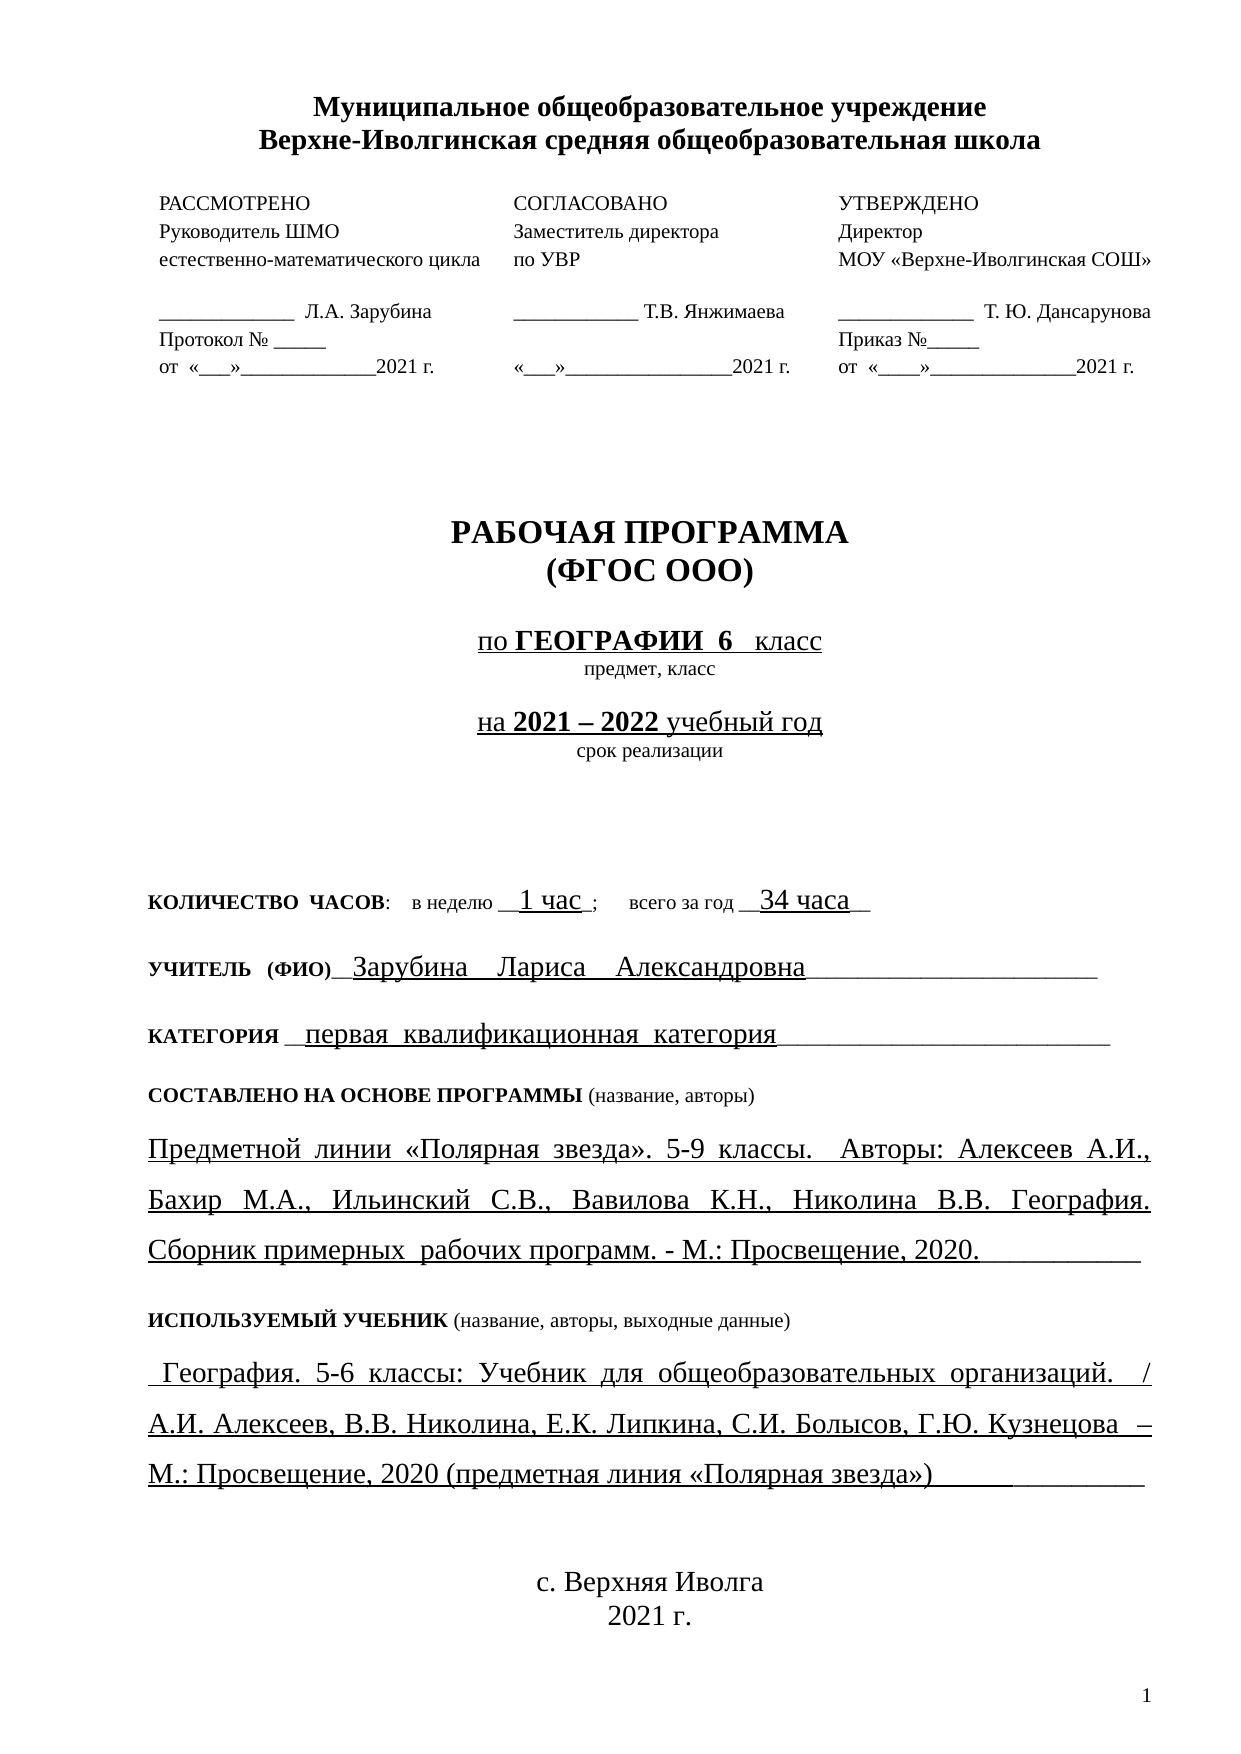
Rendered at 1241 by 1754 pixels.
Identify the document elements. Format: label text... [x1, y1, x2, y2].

text срок реализации [148, 738, 1152, 762]
text на 2021 – 2022 учебный год [148, 704, 1152, 738]
text по ГЕОГРАФИИ 6 класс [148, 623, 1152, 656]
text Верхне-Иволгинская средняя общеобразовательная школа [148, 122, 1152, 156]
text с. Верхняя Иволга [148, 1564, 1152, 1598]
text География. 5-6 классы: Учебник для общеобразовательных организаций. / А.И. Алексеев, В.В. Николина, Е.К. Липкина, С.И. Болысов, Г.Ю. Кузнецова – М.: Просвещение, 2020 (предметная линия «Полярная звезда») _________ [148, 1437, 1152, 1490]
table_header РАССМОТРЕНО Руководитель ШМО естественно-математического цикла _____________ Л.А. Зарубина Протокол № _____ от «___»_____________2021 г. [148, 189, 502, 407]
text РАБОЧАЯ ПРОГРАММА [148, 512, 1152, 551]
text География. 5-6 классы: Учебник для общеобразовательных организаций. / А.И. Алексеев, В.В. Николина, Е.К. Липкина, С.И. Болысов, Г.Ю. Кузнецова – М.: Просвещение, 2020 (предметная линия «Полярная звезда») _________ [148, 1356, 1152, 1385]
text (ФГОС ООО) [148, 551, 1152, 589]
text География. 5-6 классы: Учебник для общеобразовательных организаций. / А.И. Алексеев, В.В. Николина, Е.К. Липкина, С.И. Болысов, Г.Ю. Кузнецова – М.: Просвещение, 2020 (предметная линия «Полярная звезда») _________ [148, 1386, 1152, 1435]
text СОСТАВЛЕНО НА ОСНОВЕ ПРОГРАММЫ (название, авторы) [148, 1083, 1152, 1107]
text ИСПОЛЬЗУЕМЫЙ УЧЕБНИК (название, авторы, выходные данные) [148, 1307, 1152, 1332]
table_header УТВЕРЖДЕНО Директор МОУ «Верхне-Иволгинская СОШ» _____________ Т. Ю. Дансарунова Приказ №_____ от «____»______________2021 г. [827, 189, 1167, 407]
text КОЛИЧЕСТВО ЧАСОВ: в неделю __1 час_; всего за год __34 часа__ [148, 882, 1152, 916]
list Предметной линии «Полярная звезда». 5-9 классы. Авторы: Алексеев А.И., Бахир М.А., Ильинский С.В., Вавилова К.Н., Николина В.В. География. Сборник примерных рабочих программ. - М.: Просвещение, 2020.___________ [148, 1132, 1152, 1266]
text предмет, класс [148, 656, 1152, 680]
table_header СОГЛАСОВАНО Заместитель директора по УВР ____________ Т.В. Янжимаева «___»________________2021 г. [503, 189, 827, 407]
text УЧИТЕЛЬ (ФИО)__Зарубина Лариса Александровна____________________________ [148, 949, 1152, 983]
text 2021 г. [148, 1598, 1152, 1631]
text Муниципальное общеобразовательное учреждение [148, 89, 1152, 122]
text КАТЕГОРИЯ __первая квалификационная категория________________________________ [148, 1016, 1152, 1050]
